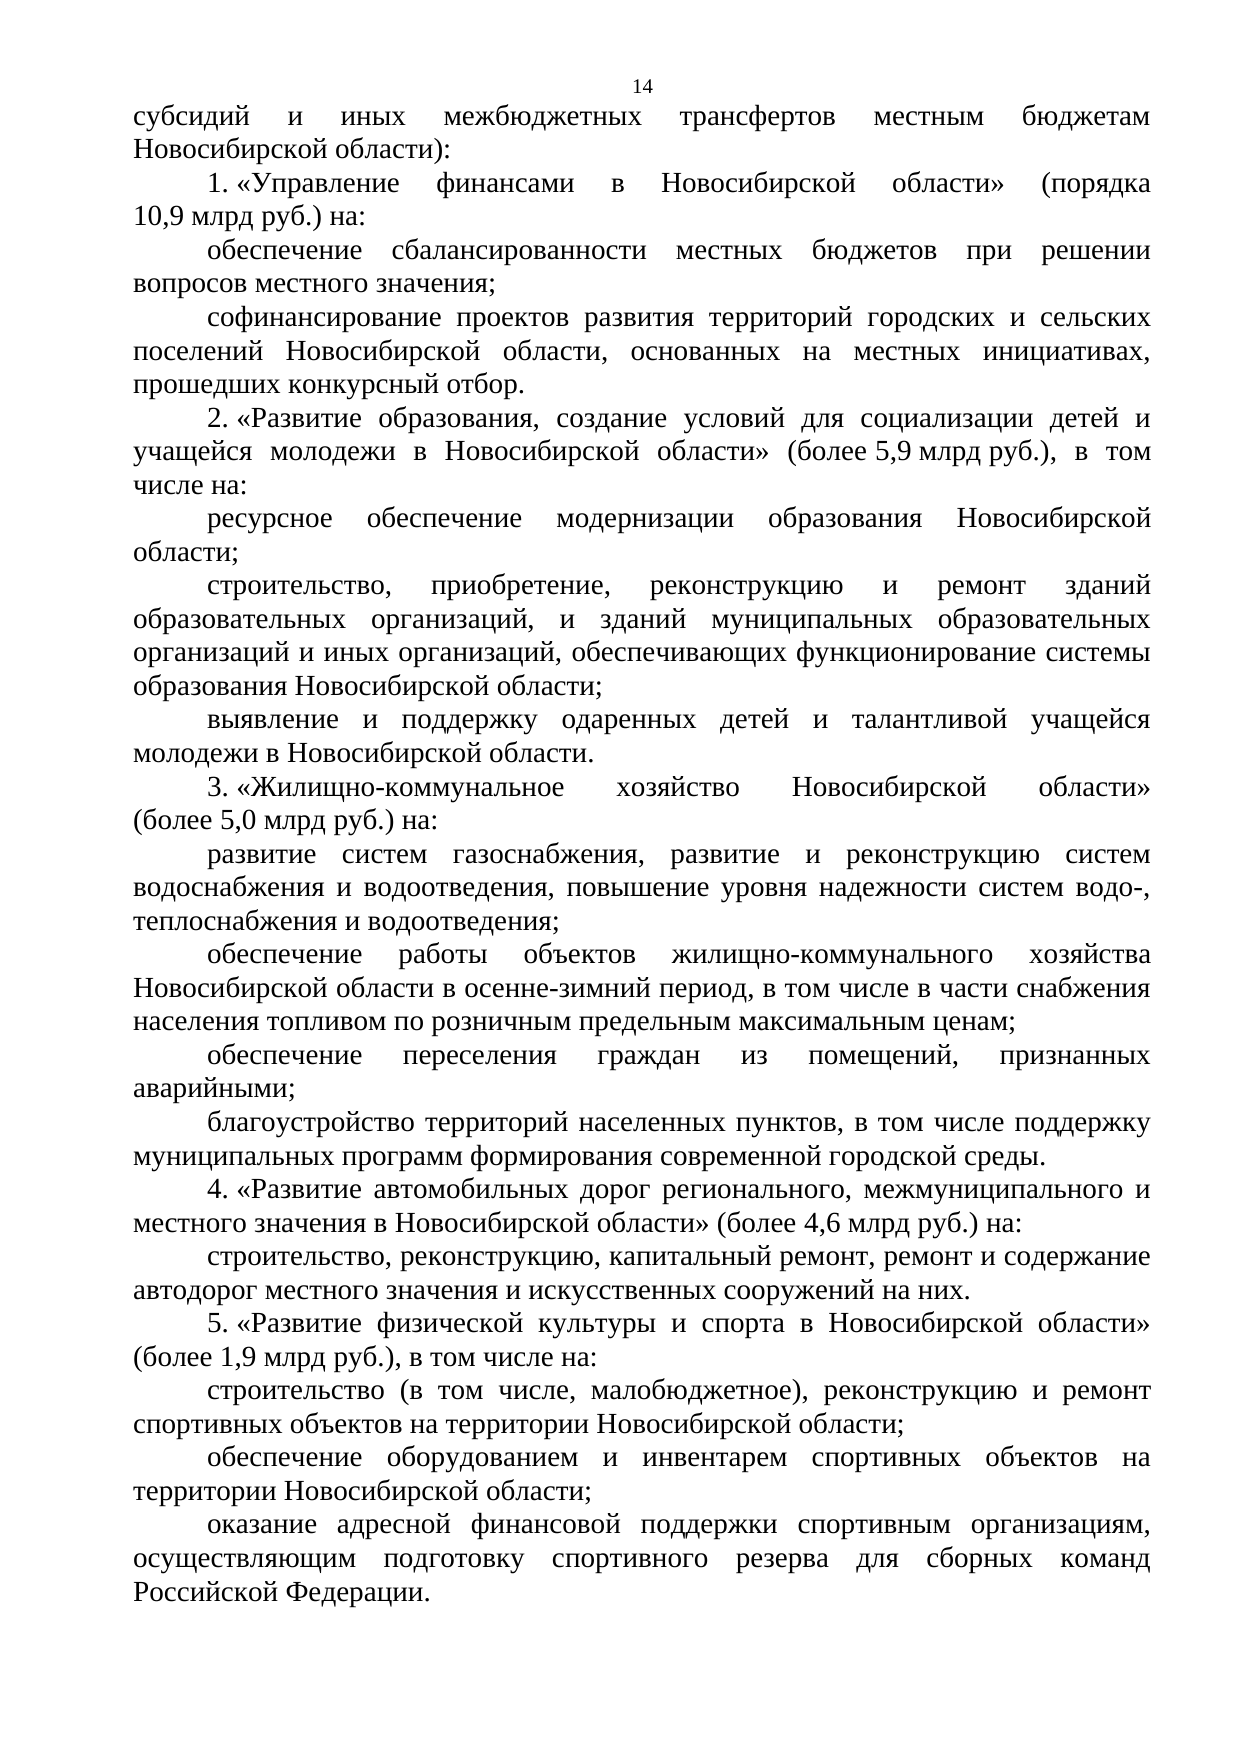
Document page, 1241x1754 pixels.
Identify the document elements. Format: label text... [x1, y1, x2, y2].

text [133, 98, 1152, 165]
text развитие систем газоснабжения, развитие и реконструкцию систем водоснабжения и водоотведения, повышение уровня надежности систем водо-, теплоснабжения и водоотведения; [133, 836, 1152, 936]
text софинансирование проектов развития территорий городских и сельских поселений Новосибирской области, основанных на местных инициативах, прошедших конкурсный отбор. [133, 299, 1152, 400]
text 2. «Развитие образования, создание условий для социализации детей и учащейся молодежи в Новосибирской области» (более 5,9 млрд руб.), в том числе на: [133, 400, 1152, 500]
text обеспечение работы объектов жилищно-коммунального хозяйства Новосибирской области в осенне-зимний период, в том числе в части снабжения населения топливом по розничным предельным максимальным ценам; [133, 936, 1152, 1037]
text обеспечение сбалансированности местных бюджетов при решении вопросов местного значения; [133, 232, 1152, 299]
text строительство, приобретение, реконструкцию и ремонт зданий образовательных организаций, и зданий муниципальных образовательных организаций и иных организаций, обеспечивающих функционирование системы образования Новосибирской области; [133, 567, 1152, 702]
text 3. «Жилищно-коммунальное хозяйство Новосибирской области» (более 5,0 млрд руб.) на: [133, 769, 1152, 836]
text 4. «Развитие автомобильных дорог регионального, межмуниципального и местного значения в Новосибирской области» (более 4,6 млрд руб.) на: [133, 1171, 1152, 1238]
text строительство, реконструкцию, капитальный ремонт, ремонт и содержание автодорог местного значения и искусственных сооружений на них. [133, 1238, 1152, 1305]
text 1. «Управление финансами в Новосибирской области» (порядка 10,9 млрд руб.) на: [133, 165, 1152, 232]
text ресурсное обеспечение модернизации образования Новосибирской области; [133, 500, 1152, 567]
text обеспечение переселения граждан из помещений, признанных аварийными; [133, 1037, 1152, 1104]
text благоустройство территорий населенных пунктов, в том числе поддержку муниципальных программ формирования современной городской среды. [133, 1104, 1152, 1171]
text оказание адресной финансовой поддержки спортивным организациям, осуществляющим подготовку спортивного резерва для сборных команд Российской Федерации. [133, 1507, 1152, 1607]
text обеспечение оборудованием и инвентарем спортивных объектов на территории Новосибирской области; [133, 1439, 1152, 1507]
text выявление и поддержку одаренных детей и талантливой учащейся молодежи в Новосибирской области. [133, 702, 1152, 769]
text 5. «Развитие физической культуры и спорта в Новосибирской области» (более 1,9 млрд руб.), в том числе на: [133, 1305, 1152, 1372]
text строительство (в том числе, малобюджетное), реконструкцию и ремонт спортивных объектов на территории Новосибирской области; [133, 1372, 1152, 1439]
